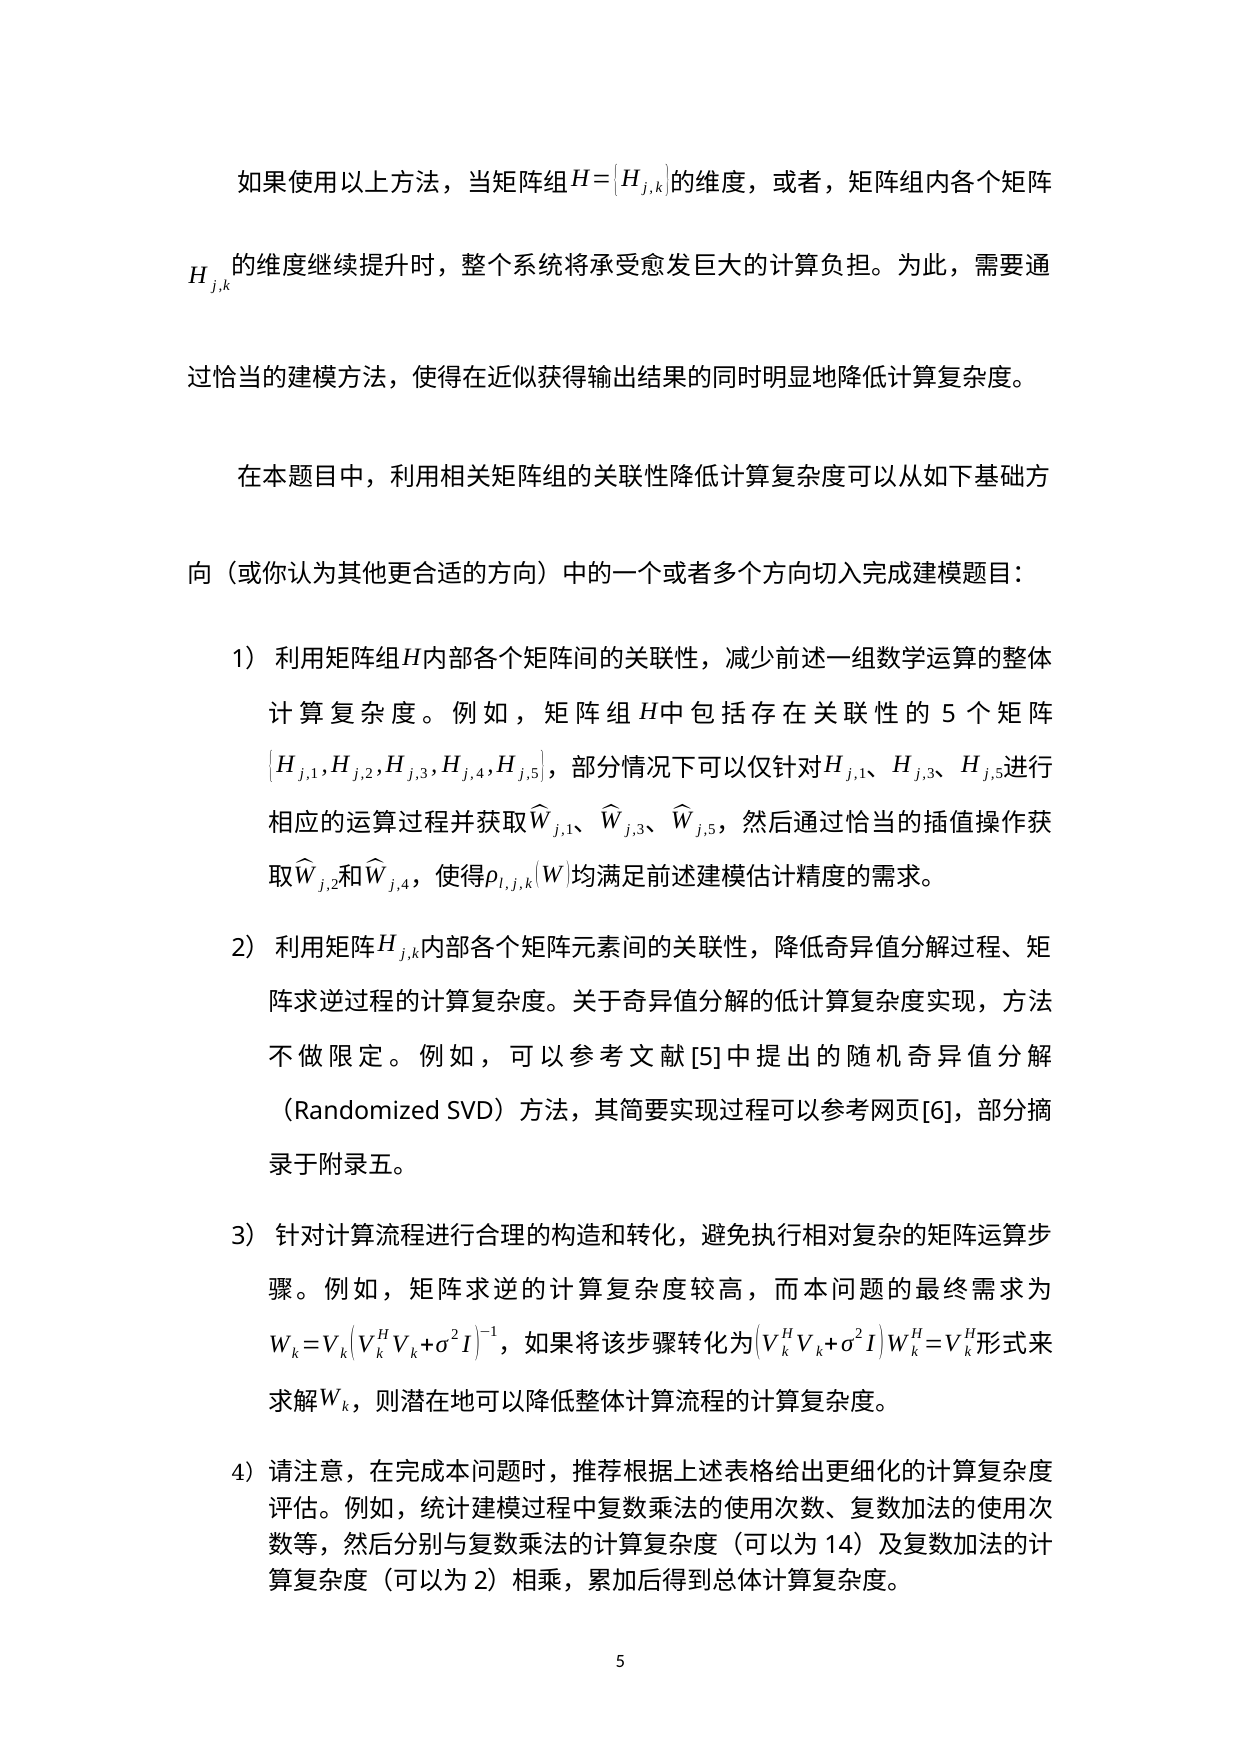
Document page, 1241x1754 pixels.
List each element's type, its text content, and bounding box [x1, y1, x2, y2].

list 利用矩阵组内部各个矩阵间的关联性，减少前述一组数学运算的整体计算复杂度。例如，矩阵组中包括存在关联性的5个矩阵，部分情况下可以仅针对、、进行相应的运算过程并获取、、，然后通过恰当的插值操作获取和，使得均满足前述建模估计精度的需求。 [231, 639, 1053, 893]
list 针对计算流程进行合理的构造和转化，避免执行相对复杂的矩阵运算步骤。例如，矩阵求逆的计算复杂度较高，而本问题的最终需求为，如果将该步骤转化为形式来求解，则潜在地可以降低整体计算流程的计算复杂度。 [231, 1216, 1053, 1417]
text 在本题目中，利用相关矩阵组的关联性降低计算复杂度可以从如下基础方向（或你认为其他更合适的方向）中的一个或者多个方向切入完成建模题目： [187, 442, 1053, 604]
text 如果使用以上方法，当矩阵组的维度，或者，矩阵组内各个矩阵的维度继续提升时，整个系统将承受愈发巨大的计算负担。为此，需要通过恰当的建模方法，使得在近似获得输出结果的同时明显地降低计算复杂度。 [187, 148, 1053, 408]
list 利用矩阵内部各个矩阵元素间的关联性，降低奇异值分解过程、矩阵求逆过程的计算复杂度。关于奇异值分解的低计算复杂度实现，方法不做限定。例如，可以参考文献[5]中提出的随机奇异值分解（Randomized SVD）方法，其简要实现过程可以参考网页[6]，部分摘录于附录五。 [231, 927, 1053, 1181]
list 请注意，在完成本问题时，推荐根据上述表格给出更细化的计算复杂度评估。例如，统计建模过程中复数乘法的使用次数、复数加法的使用次数等，然后分别与复数乘法的计算复杂度（可以为14）及复数加法的计算复杂度（可以为2）相乘，累加后得到总体计算复杂度。 [231, 1452, 1053, 1597]
